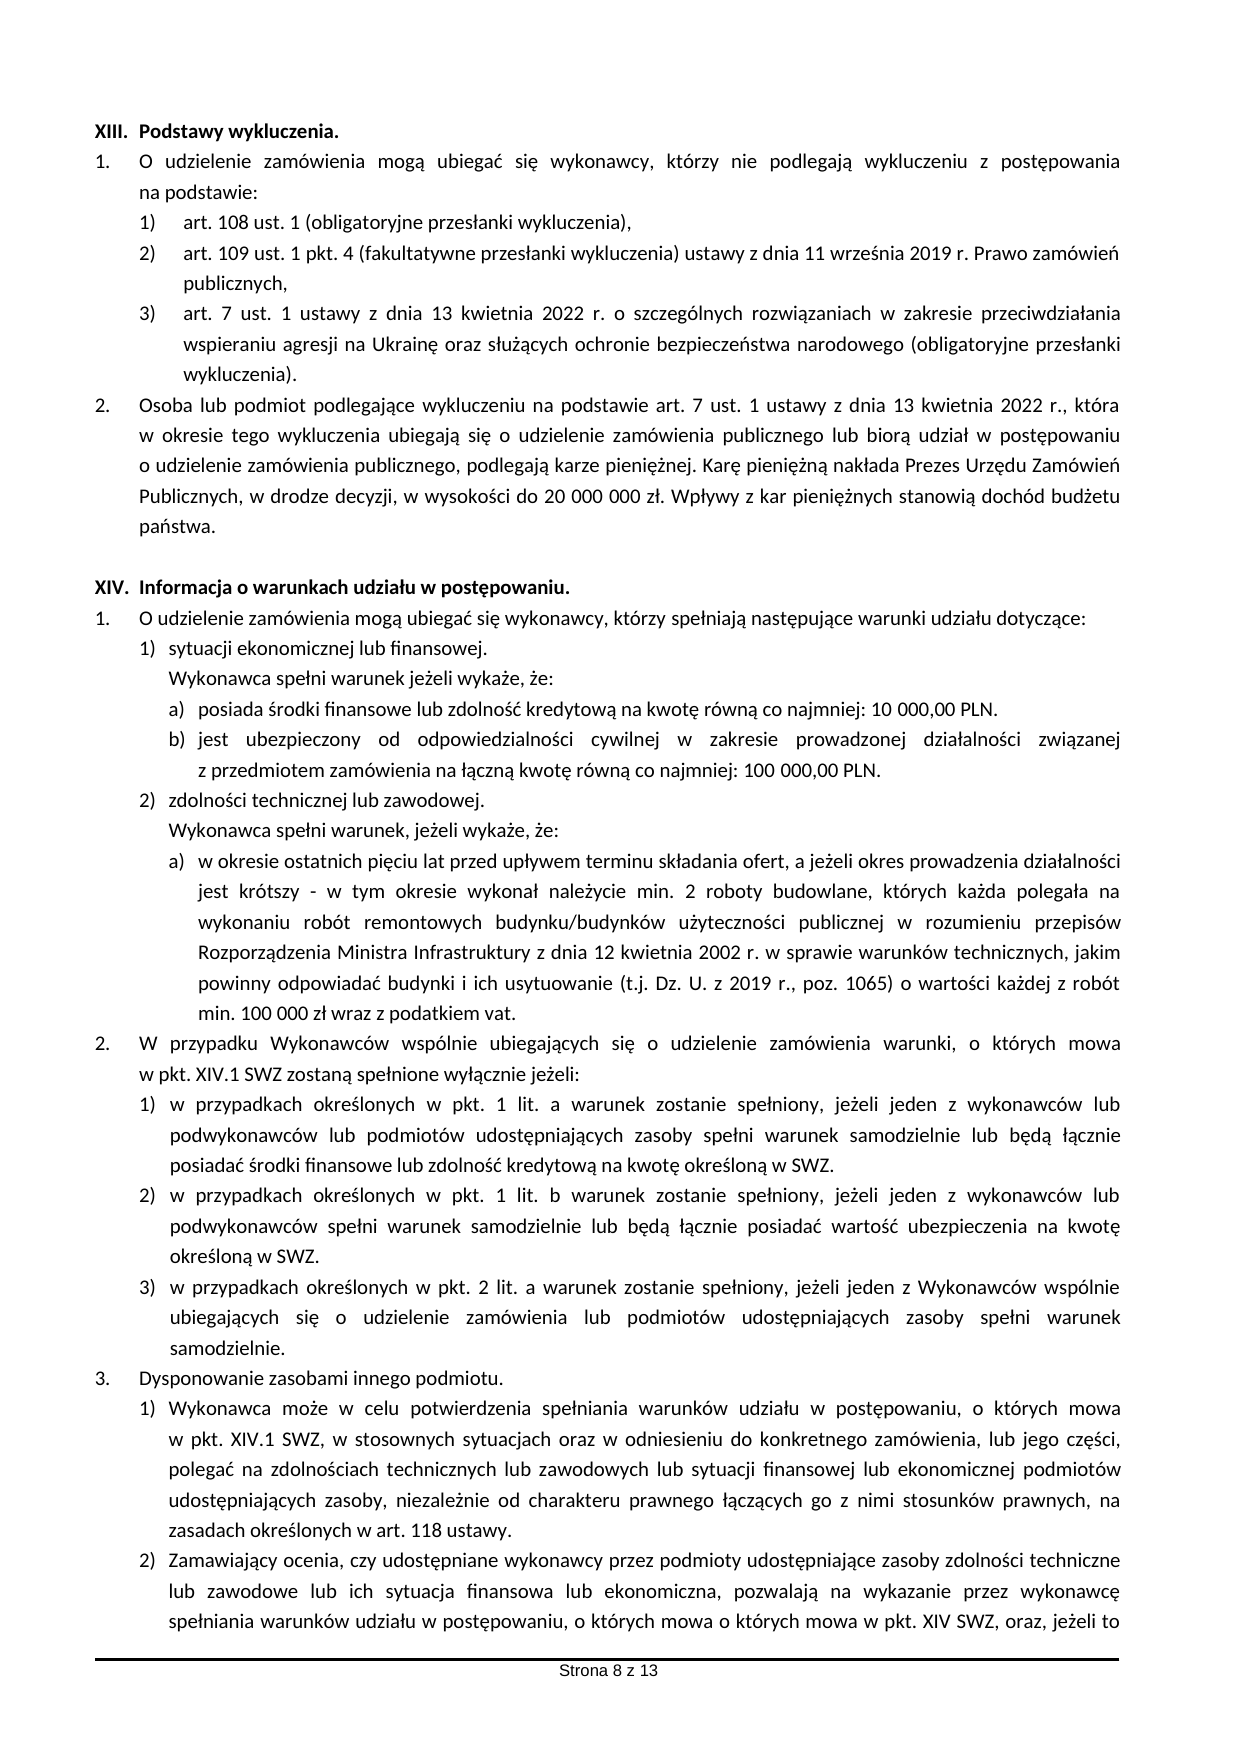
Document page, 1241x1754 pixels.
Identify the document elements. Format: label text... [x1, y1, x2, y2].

text b) jest ubezpieczony od odpowiedzialności cywilnej w zakresie prowadzonej działalności związanej z przedmiotem zamówienia na łączną kwotę równą co najmniej: 100 000,00 PLN. [168, 726, 1122, 782]
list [139, 1548, 1122, 1634]
list O udzielenie zamówienia mogą ubiegać się wykonawcy, którzy spełniają następujące warunki udziału dotyczące: [94, 605, 1122, 630]
text Wykonawca spełni warunek, jeżeli wykaże, że: [168, 818, 1122, 843]
list Informacja o warunkach udziału w postępowaniu. [94, 574, 1122, 600]
list Wykonawca może w celu potwierdzenia spełniania warunków udziału w postępowaniu, o których mowa w pkt. XIV.1 SWZ, w stosownych sytuacjach oraz w odniesieniu do konkretnego zamówienia, lub jego części, polegać na zdolnościach technicznych lub zawodowych lub sytuacji finansowej lub ekonomicznej podmiotów udostępniających zasoby, niezależnie od charakteru prawnego łączących go z nimi stosunków prawnych, na zasadach określonych w art. 118 ustawy. [139, 1396, 1122, 1543]
list art. 7 ust. 1 ustawy z dnia 13 kwietnia 2022 r. o szczególnych rozwiązaniach w zakresie przeciwdziałania wspieraniu agresji na Ukrainę oraz służących ochronie bezpieczeństwa narodowego (obligatoryjne przesłanki wykluczenia). [139, 301, 1122, 387]
list art. 108 ust. 1 (obligatoryjne przesłanki wykluczenia), [139, 209, 1122, 235]
list w przypadkach określonych w pkt. 1 lit. a warunek zostanie spełniony, jeżeli jeden z wykonawców lub podwykonawców lub podmiotów udostępniających zasoby spełni warunek samodzielnie lub będą łącznie posiadać środki finansowe lub zdolność kredytową na kwotę określoną w SWZ. [139, 1091, 1122, 1178]
list w okresie ostatnich pięciu lat przed upływem terminu składania ofert, a jeżeli okres prowadzenia działalności jest krótszy - w tym okresie wykonał należycie min. 2 roboty budowlane, których każda polegała na wykonaniu robót remontowych budynku/budynków użyteczności publicznej w rozumieniu przepisów Rozporządzenia Ministra Infrastruktury z dnia 12 kwietnia 2002 r. w sprawie warunków technicznych, jakim powinny odpowiadać budynki i ich usytuowanie (t.j. Dz. U. z 2019 r., poz. 1065) o wartości każdej z robót min. 100 000 zł wraz z podatkiem vat. [168, 848, 1122, 1026]
list zdolności technicznej lub zawodowej. [139, 787, 1122, 813]
list W przypadku Wykonawców wspólnie ubiegających się o udzielenie zamówienia warunki, o których mowa w pkt. XIV.1 SWZ zostaną spełnione wyłącznie jeżeli: [94, 1031, 1122, 1086]
list Dysponowanie zasobami innego podmiotu. [94, 1365, 1122, 1391]
text a) posiada środki finansowe lub zdolność kredytową na kwotę równą co najmniej: 10 000,00 PLN. [168, 696, 1122, 721]
list Podstawy wykluczenia. [94, 118, 1122, 143]
list art. 109 ust. 1 pkt. 4 (fakultatywne przesłanki wykluczenia) ustawy z dnia 11 września 2019 r. Prawo zamówień publicznych, [139, 240, 1122, 296]
list Osoba lub podmiot podlegające wykluczeniu na podstawie art. 7 ust. 1 ustawy z dnia 13 kwietnia 2022 r., która w okresie tego wykluczenia ubiegają się o udzielenie zamówienia publicznego lub biorą udział w postępowaniu o udzielenie zamówienia publicznego, podlegają karze pieniężnej. Karę pieniężną nakłada Prezes Urzędu Zamówień Publicznych, w drodze decyzji, w wysokości do 20 000 000 zł. Wpływy z kar pieniężnych stanowią dochód budżetu państwa. [94, 392, 1122, 539]
list O udzielenie zamówienia mogą ubiegać się wykonawcy, którzy nie podlegają wykluczeniu z postępowania na podstawie: [94, 148, 1122, 204]
list sytuacji ekonomicznej lub finansowej. [139, 635, 1122, 661]
list w przypadkach określonych w pkt. 1 lit. b warunek zostanie spełniony, jeżeli jeden z wykonawców lub podwykonawców spełni warunek samodzielnie lub będą łącznie posiadać wartość ubezpieczenia na kwotę określoną w SWZ. [139, 1183, 1122, 1269]
list w przypadkach określonych w pkt. 2 lit. a warunek zostanie spełniony, jeżeli jeden z Wykonawców wspólnie ubiegających się o udzielenie zamówienia lub podmiotów udostępniających zasoby spełni warunek samodzielnie. [139, 1274, 1122, 1360]
text Wykonawca spełni warunek jeżeli wykaże, że: [168, 666, 1122, 691]
